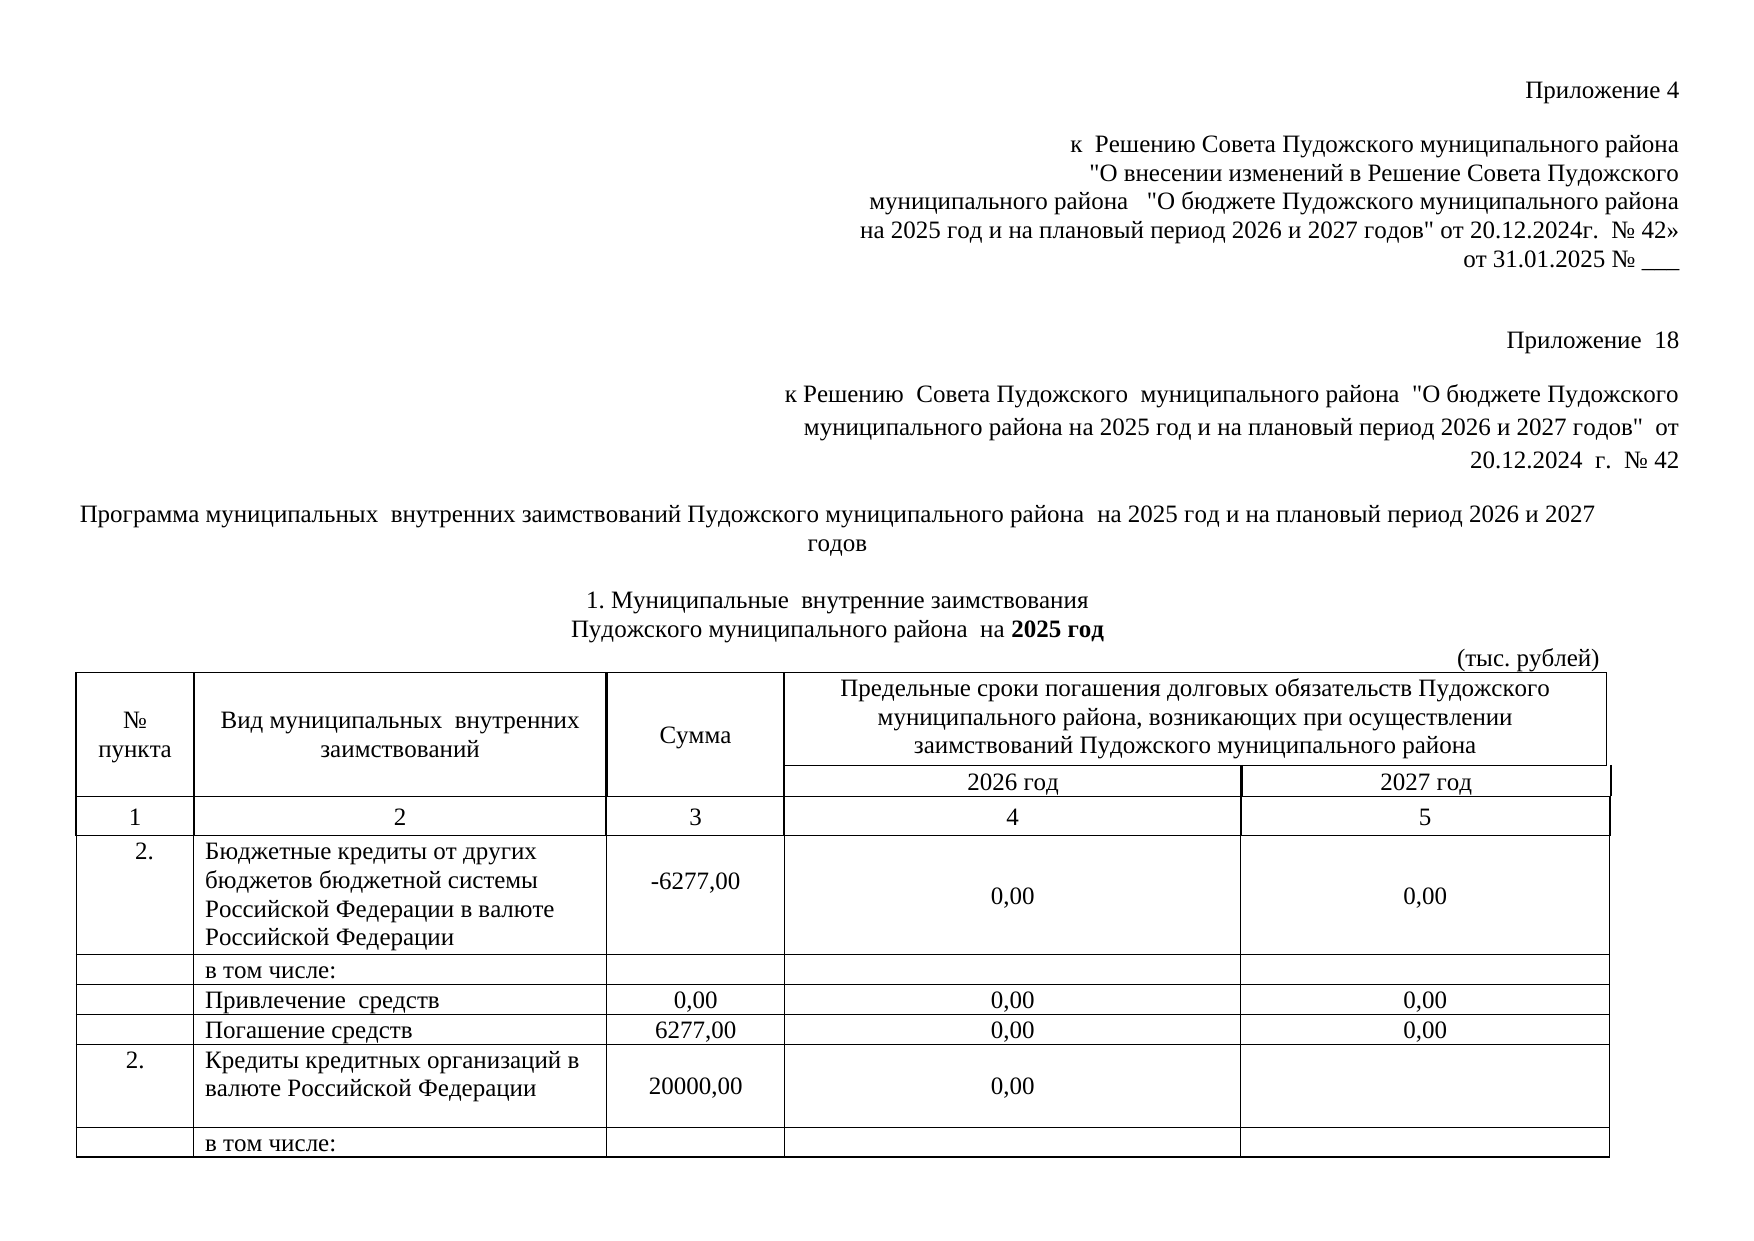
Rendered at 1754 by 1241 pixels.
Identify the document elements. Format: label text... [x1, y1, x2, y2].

table_cell [1241, 985, 1609, 1014]
table_cell [194, 985, 606, 1014]
table_cell [64, 796, 76, 1157]
table_cell [607, 985, 784, 1014]
table_cell [1242, 797, 1609, 835]
table_cell [607, 955, 784, 984]
table_cell [607, 1015, 784, 1044]
table_cell [194, 836, 606, 954]
text на 2025 год и на плановый период 2026 и 2027 годов" от 20.12.2024г. № 42» [75, 215, 1679, 244]
text Приложение 4 [75, 75, 1679, 104]
table_cell [194, 955, 606, 984]
table_cell [195, 797, 605, 835]
table_cell [194, 1128, 606, 1156]
table_cell [785, 1045, 1240, 1127]
table_cell [77, 797, 193, 835]
table_cell [194, 1015, 606, 1044]
table_cell [607, 797, 783, 835]
text к Решению Совета Пудожского муниципального района [75, 129, 1679, 158]
table_cell [1241, 1015, 1609, 1044]
text муниципального района "О бюджете Пудожского муниципального района [75, 186, 1679, 215]
table_cell [785, 955, 1240, 984]
table_cell [77, 836, 193, 954]
table_cell [785, 1015, 1240, 1044]
table_cell [1241, 955, 1609, 984]
table_cell [77, 1015, 193, 1044]
table_cell [785, 985, 1240, 1014]
table_cell [1241, 1128, 1609, 1156]
text к Решению Совета Пудожского муниципального района "О бюджете Пудожского муниципального района на 2025 год и на плановый период 2026 и 2027 годов" от 20.12.2024 г. № 42 [769, 379, 1679, 474]
table_cell [77, 955, 193, 984]
table_cell [607, 836, 784, 954]
table_header Программа муниципальных внутренних заимствований Пудожского муниципального района на 2025 год и на плановый период 2026 и 2027 годов 1. Муниципальные внутренние заимствования Пудожского муниципального района на 2025 год (тыс. рублей) [64, 499, 1611, 796]
table_cell [1241, 1045, 1609, 1127]
table_cell [785, 836, 1240, 954]
table_cell [77, 1128, 193, 1156]
text Приложение 18 [75, 326, 1679, 354]
table_cell [785, 1128, 1240, 1156]
table_cell [1241, 836, 1609, 954]
table_cell [607, 1045, 784, 1127]
table_cell [77, 985, 193, 1014]
text "О внесении изменений в Решение Совета Пудожского [75, 158, 1679, 186]
table_cell [194, 1045, 606, 1127]
text от 31.01.2025 № ___ [75, 244, 1679, 273]
table_cell [77, 1045, 193, 1127]
table_cell [785, 797, 1240, 835]
table_cell [607, 1128, 784, 1156]
